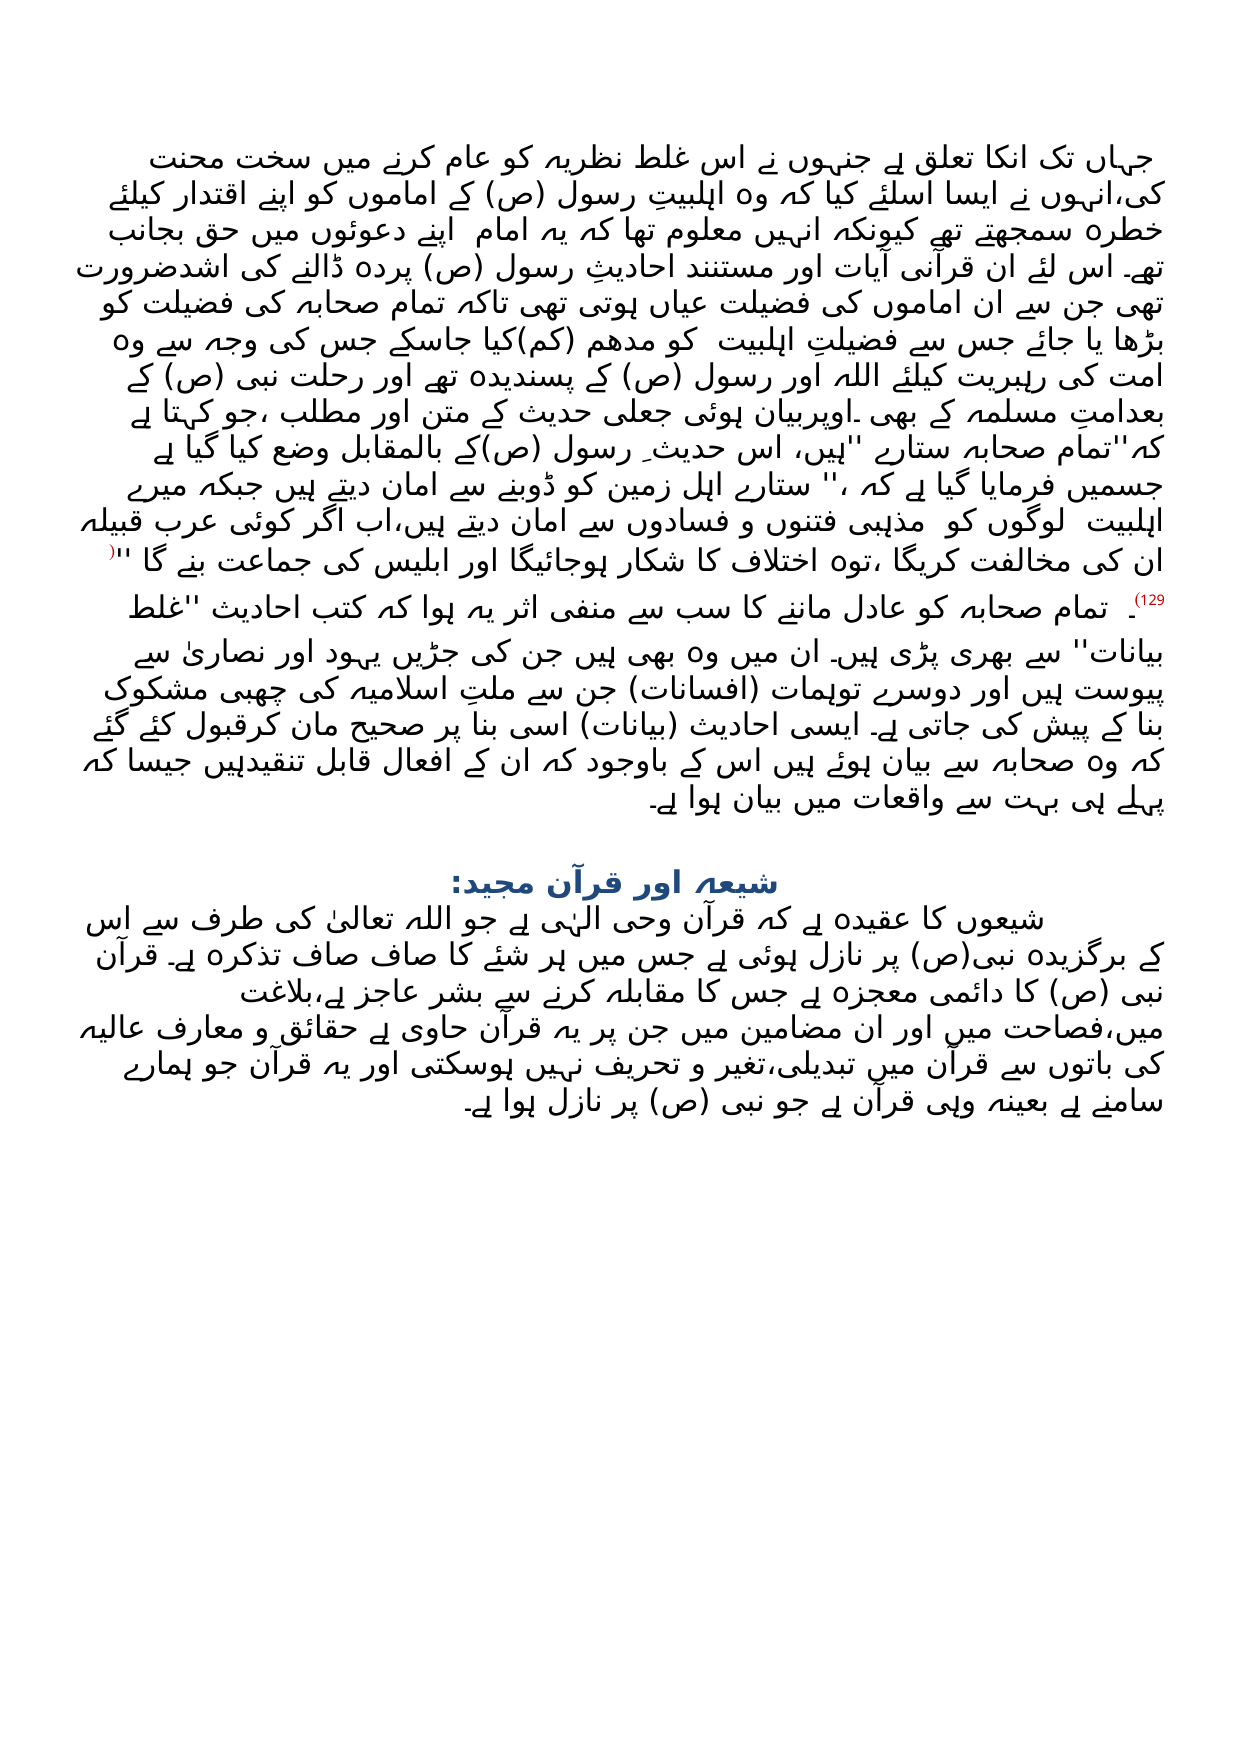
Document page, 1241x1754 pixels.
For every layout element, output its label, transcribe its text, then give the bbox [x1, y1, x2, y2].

subtitle شیعہ اور قرآن مجید: [75, 864, 1165, 900]
text شیعوں کا عقیدہ ہے کہ قرآن وحی الہٰی ہے جو اللہ تعالیٰ کی طرف سے اس کے برگزیدہ نبی(ص) پر نازل ہوئی ہے جس میں ہر شئے کا صاف صاف تذکرہ ہے۔ قرآن نبی (ص) کا دائمی معجزہ ہے جس کا مقابلہ کرنے سے بشر عاجز ہے،بلاغت میں،فصاحت میں اور ان مضامین میں جن پر یہ قرآن حاوی ہے حقائق و معارف عالیہ کی باتوں سے قرآن میں تبدیلی،تغیر و تحریف نہیں ہوسکتی اور یہ قرآن جو ہمارے سامنے ہے بعینہ وہی قرآن ہے جو نبی (ص) پر نازل ہوا ہے۔ [75, 900, 1165, 1118]
text جہاں تک انکا تعلق ہے جنہوں نے اس غلط نظریہ کو عام کرنے میں سخت محنت کی،انہوں نے ایسا اسلئے کیا کہ وہ اہلبیتِ رسول (ص) کے اماموں کو اپنے اقتدار کیلئے خطرہ سمجھتے تھے کیونکہ انہیں معلوم تھا کہ یہ امام اپنے دعوئوں میں حق بجانب تھے۔ اس لئے ان قرآنی آیات اور مستنند احادیثِ رسول (ص) پردہ ڈالنے کی اشدضرورت تھی جن سے ان اماموں کی فضیلت عیاں ہوتی تھی تاکہ تمام صحابہ کی فضیلت کو بڑھا یا جائے جس سے فضیلتِ اہلبیت کو مدھم (کم)کیا جاسکے جس کی وجہ سے وہ امت کی رہبریت کیلئے اللہ اور رسول (ص) کے پسندیدہ تھے اور رحلت نبی (ص) کے بعدامتِ مسلمہ کے بھی ۔اوپربیان ہوئی جعلی حدیث کے متن اور مطلب ،جو کہتا ہے کہ''تمام صحابہ ستارے ''ہیں، اس حدیث ِ رسول (ص)کے بالمقابل وضع کیا گیا ہے جسمیں فرمایا گیا ہے کہ ،'' ستارے اہل زمین کو ڈوبنے سے امان دیتے ہیں جبکہ میرے اہلبیت لوگوں کو مذہبی فتنوں و فسادوں سے امان دیتے ہیں،اب اگر کوئی عرب قبیلہ ان کی مخالفت کریگا ،توہ اختلاف کا شکار ہوجائیگا اور ابلیس کی جماعت بنے گا ''(129)۔ تمام صحابہ کو عادل ماننے کا سب سے منفی اثر یہ ہوا کہ کتب احادیث ''غلط بیانات'' سے بھری پڑی ہیں۔ ان میں وہ بھی ہیں جن کی جڑیں یہود اور نصاریٰ سے پیوست ہیں اور دوسرے توہمات (افسانات) جن سے ملتِ اسلامیہ کی چھبی مشکوک بنا کے پیش کی جاتی ہے۔ ایسی احادیث (بیانات) اسی بنا پر صحیح مان کرقبول کئے گئے کہ وہ صحابہ سے بیان ہوئے ہیں اس کے باوجود کہ ان کے افعال قابل تنقیدہیں جیسا کہ پہلے ہی بہت سے واقعات میں بیان ہوا ہے۔ [75, 139, 1165, 816]
